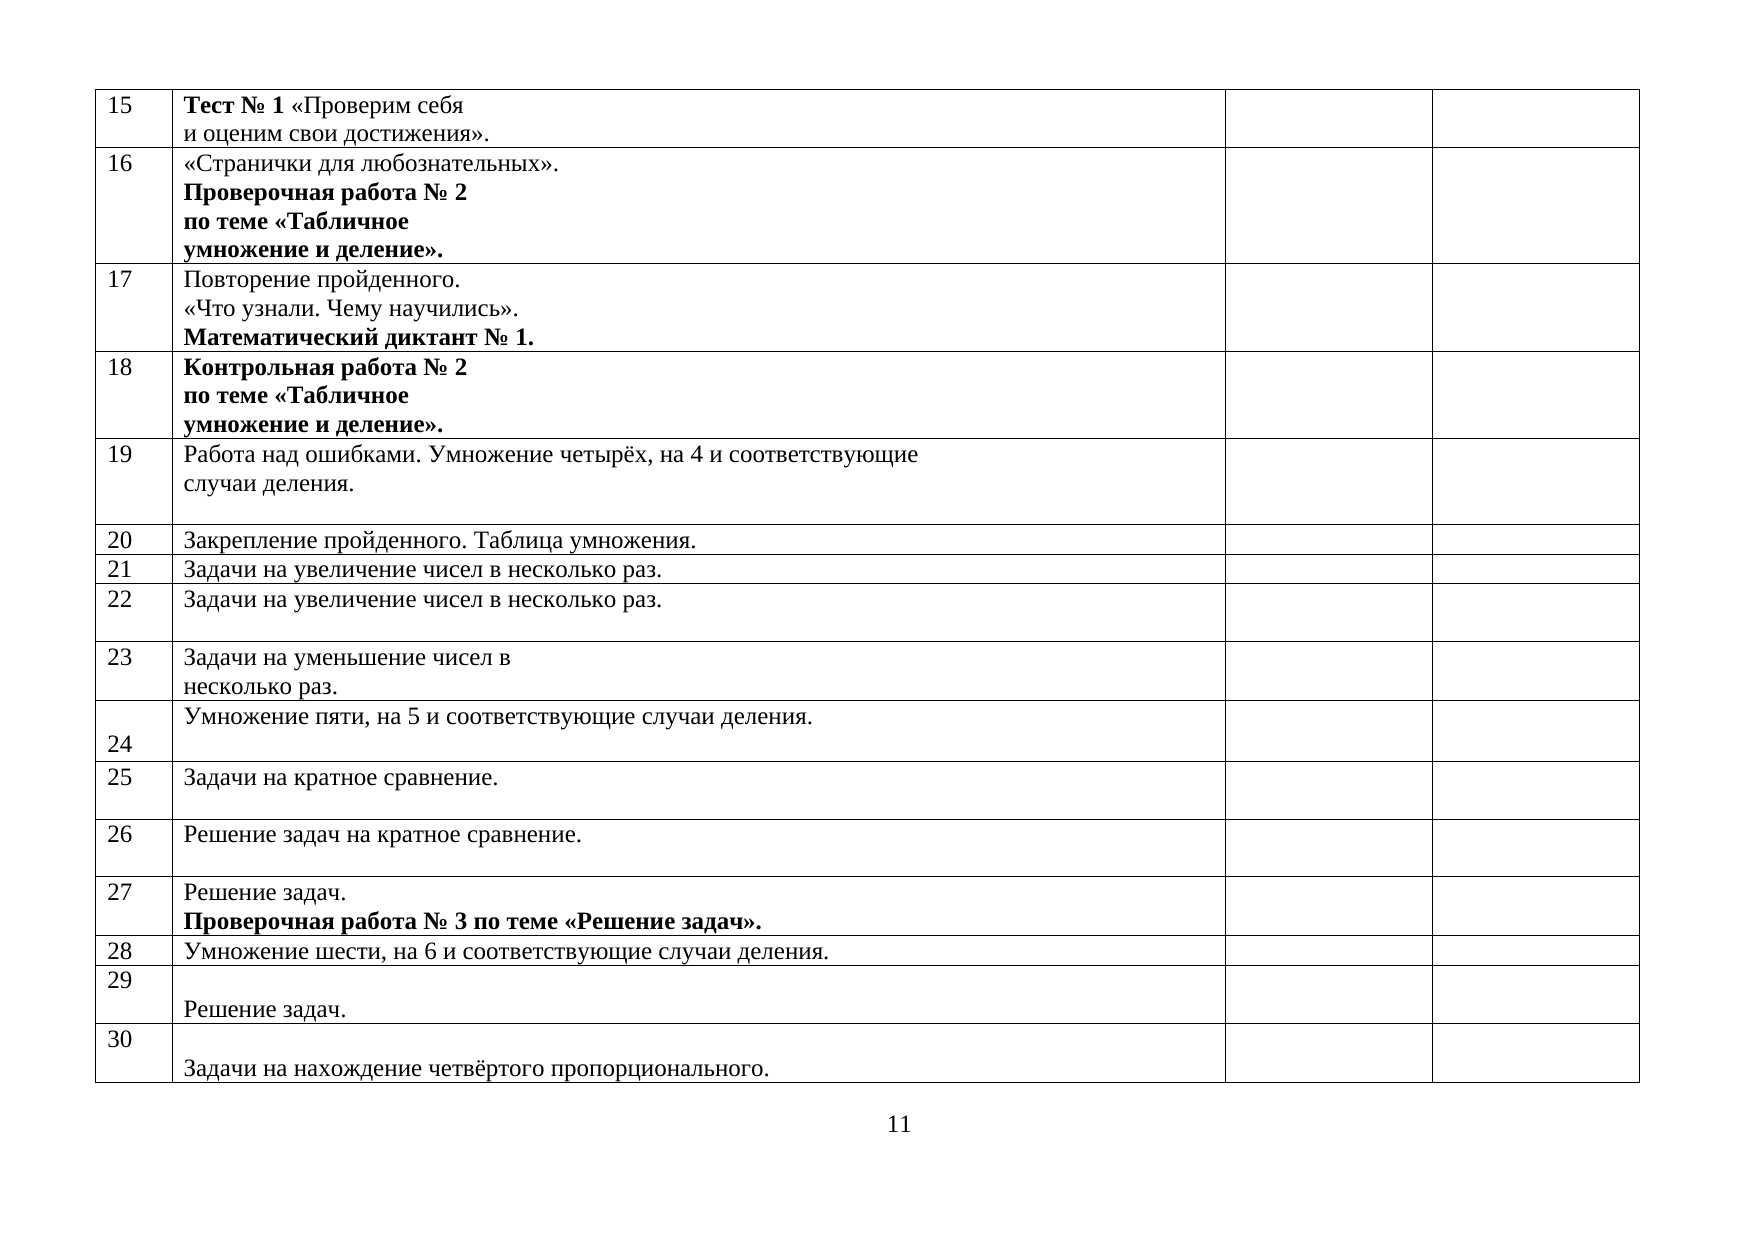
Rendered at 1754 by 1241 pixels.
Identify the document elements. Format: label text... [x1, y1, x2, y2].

table_cell Повторение пройденного. «Что узнали. Чему научились». Математический диктант № 1. [173, 264, 1225, 351]
table_cell 25 [96, 762, 172, 818]
table_cell [1433, 966, 1639, 1023]
table_cell 22 [96, 584, 172, 641]
table_cell [1226, 701, 1432, 761]
table_cell [1226, 1024, 1432, 1082]
table_cell [1226, 264, 1432, 351]
table_cell [1226, 877, 1432, 935]
table_cell [1433, 642, 1639, 700]
table_cell Задачи на увеличение чисел в несколько раз. [173, 584, 1225, 641]
table_cell 18 [96, 352, 172, 438]
table_cell 29 [96, 966, 172, 1023]
table_cell [1226, 90, 1432, 147]
table_cell [1433, 525, 1639, 553]
table_cell [1433, 820, 1639, 876]
table_cell [1433, 584, 1639, 641]
table_cell Решение задач на кратное сравнение. [173, 820, 1225, 876]
table_cell [1433, 1024, 1639, 1082]
table_cell 19 [96, 439, 172, 524]
table_cell Задачи на кратное сравнение. [173, 762, 1225, 818]
table_cell [1226, 525, 1432, 553]
table_cell [1433, 264, 1639, 351]
table_cell Задачи на нахождение четвёртого пропорционального. [173, 1024, 1225, 1082]
table_cell [1226, 936, 1432, 964]
table_cell 24 [96, 701, 172, 761]
table_cell Задачи на увеличение чисел в несколько раз. [173, 555, 1225, 583]
table_cell 23 [96, 642, 172, 700]
table_cell 21 [96, 555, 172, 583]
table_cell 27 [96, 877, 172, 935]
table_cell Контрольная работа № 2 по теме «Табличное умножение и деление». [173, 352, 1225, 438]
table_cell [1226, 966, 1432, 1023]
table_cell [1433, 701, 1639, 761]
table_cell [1433, 555, 1639, 583]
table_cell Работа над ошибками. Умножение четырёх, на 4 и соответствующие случаи деления. [173, 439, 1225, 524]
table_cell 17 [96, 264, 172, 351]
table_cell [1226, 584, 1432, 641]
table_cell [1226, 439, 1432, 524]
table_cell [1433, 877, 1639, 935]
table_cell [1433, 148, 1639, 263]
table_cell [1226, 555, 1432, 583]
table_cell [1226, 642, 1432, 700]
table_cell Умножение шести, на 6 и соответствующие случаи деления. [173, 936, 1225, 964]
table_cell Решение задач. [173, 966, 1225, 1023]
table_cell 20 [96, 525, 172, 553]
table_cell [1226, 148, 1432, 263]
table_cell [1226, 352, 1432, 438]
table_cell Задачи на уменьшение чисел в несколько раз. [173, 642, 1225, 700]
table_cell 30 [96, 1024, 172, 1082]
table_cell Тест № 1 «Проверим себя и оценим свои достижения». [173, 90, 1225, 147]
table_cell 16 [96, 148, 172, 263]
table_cell 28 [96, 936, 172, 964]
table_cell [1433, 352, 1639, 438]
table_cell [1433, 90, 1639, 147]
table_cell 15 [96, 90, 172, 147]
table_cell 26 [96, 820, 172, 876]
table_cell [1433, 936, 1639, 964]
table_cell Решение задач. Проверочная работа № 3 по теме «Решение задач». [173, 877, 1225, 935]
table_cell «Странички для любознательных». Проверочная работа № 2 по теме «Табличное умножение и деление». [173, 148, 1225, 263]
table_cell Умножение пяти, на 5 и соответствующие случаи деления. [173, 701, 1225, 761]
table_cell [1226, 762, 1432, 818]
table_cell Закрепление пройденного. Таблица умножения. [173, 525, 1225, 553]
table_cell [1433, 762, 1639, 818]
table_cell [1433, 439, 1639, 524]
table_cell [1226, 820, 1432, 876]
